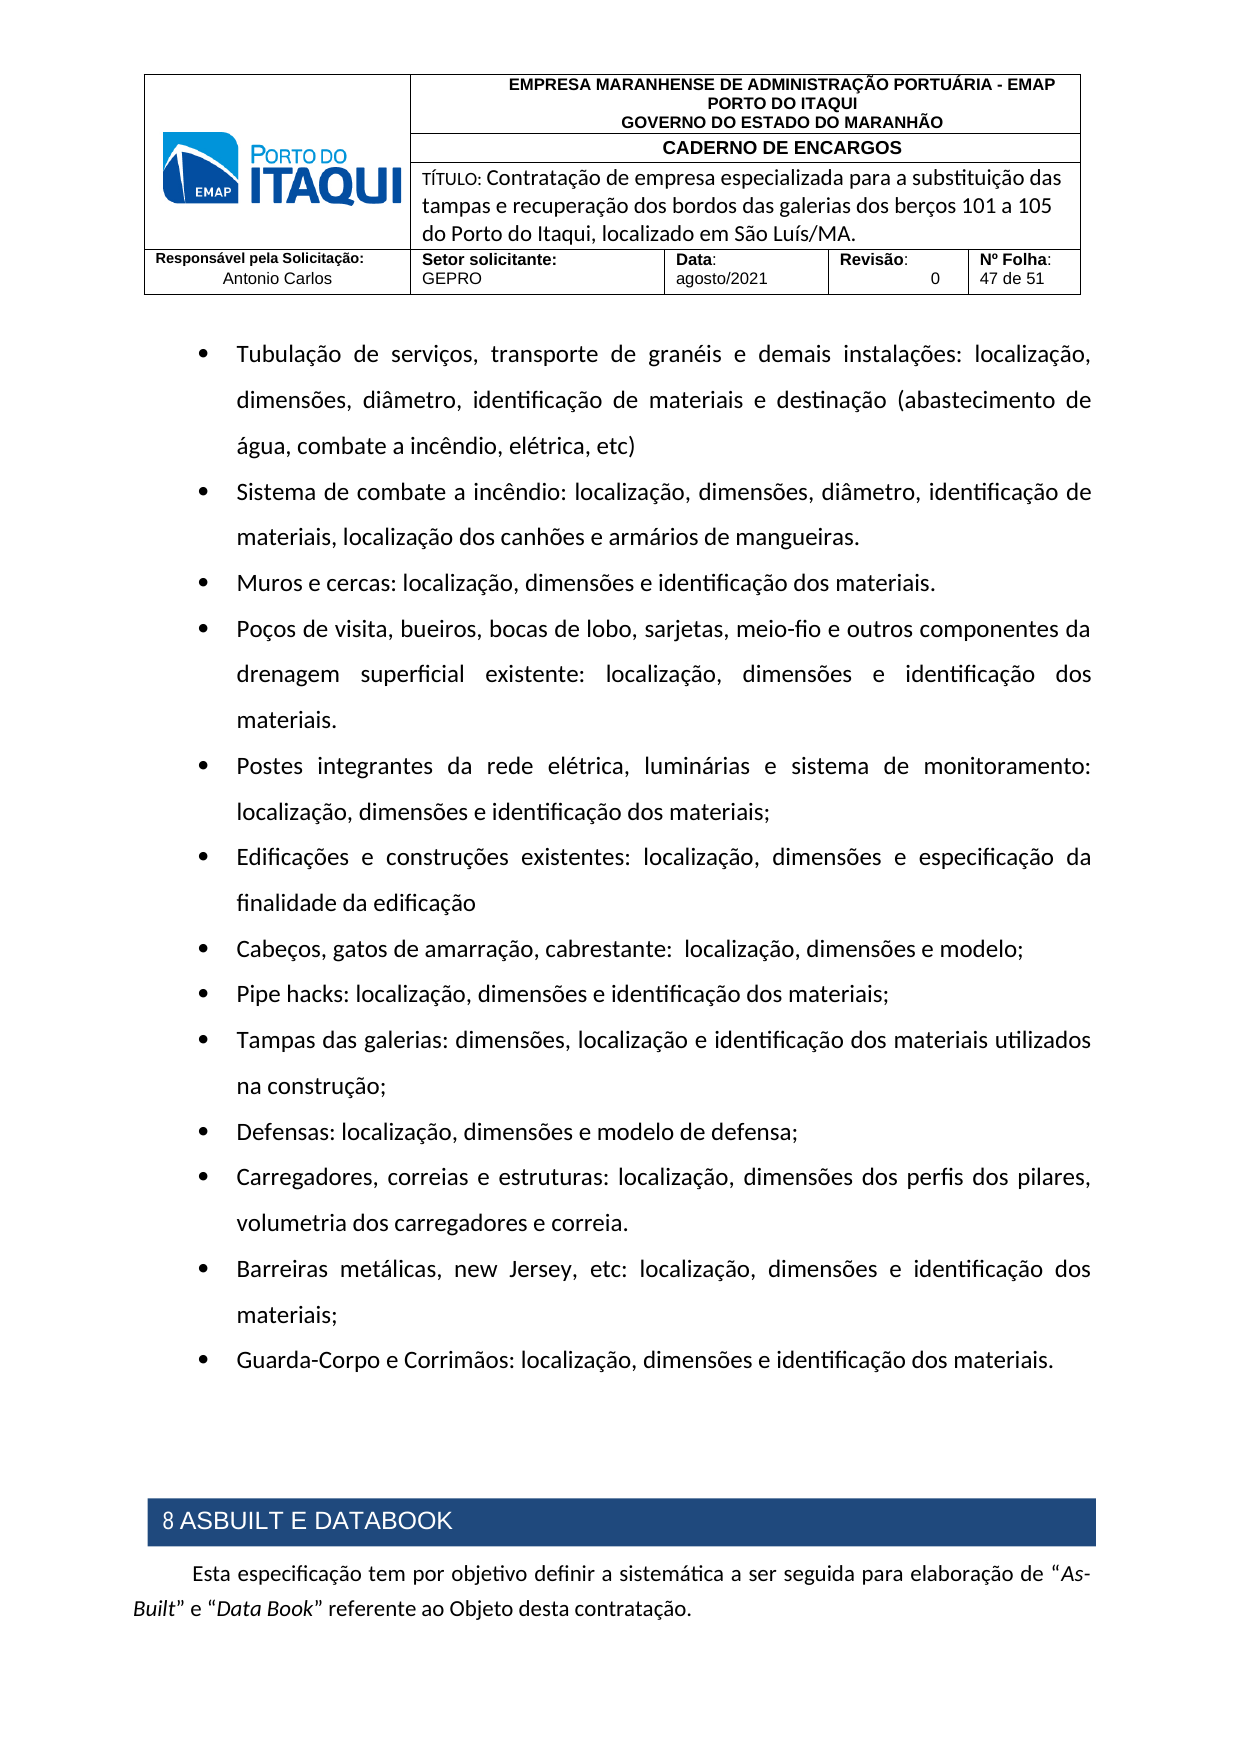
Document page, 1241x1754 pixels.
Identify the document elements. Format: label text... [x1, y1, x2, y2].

list Cabeços, gatos de amarração, cabrestante: localização, dimensões e modelo; [199, 933, 1093, 963]
list Poços de visita, bueiros, bocas de lobo, sarjetas, meio-fio e outros componentes da drenagem superficial existente: localização, dimensões e identificação dos materiais. [199, 613, 1093, 735]
list Tampas das galerias: dimensões, localização e identificação dos materiais utilizados na construção; [199, 1024, 1093, 1101]
list Tubulação de serviços, transporte de granéis e demais instalações: localização, dimensões, diâmetro, identificação de materiais e destinação (abastecimento de água, combate a incêndio, elétrica, etc) [199, 338, 1093, 460]
picture [155, 122, 409, 211]
list Carregadores, correias e estruturas: localização, dimensões dos perfis dos pilares, volumetria dos carregadores e correia. [199, 1162, 1093, 1238]
list Muros e cercas: localização, dimensões e identificação dos materiais. [199, 567, 1093, 598]
list Postes integrantes da rede elétrica, luminárias e sistema de monitoramento: localização, dimensões e identificação dos materiais; [199, 750, 1093, 826]
list Barreiras metálicas, new Jersey, etc: localização, dimensões e identificação dos materiais; [199, 1253, 1093, 1329]
list Defensas: localização, dimensões e modelo de defensa; [199, 1116, 1093, 1146]
text Esta especificação tem por objetivo definir a sistemática a ser seguida para elaboração de “As-Built” e “Data Book” referente ao Objeto desta contratação. [133, 1559, 1093, 1622]
list Pipe hacks: localização, dimensões e identificação dos materiais; [199, 979, 1093, 1009]
list Sistema de combate a incêndio: localização, dimensões, diâmetro, identificação de materiais, localização dos canhões e armários de mangueiras. [199, 476, 1093, 552]
list Guarda-Corpo e Corrimãos: localização, dimensões e identificação dos materiais. [199, 1344, 1093, 1375]
list Edificações e construções existentes: localização, dimensões e especificação da finalidade da edificação [199, 841, 1093, 918]
